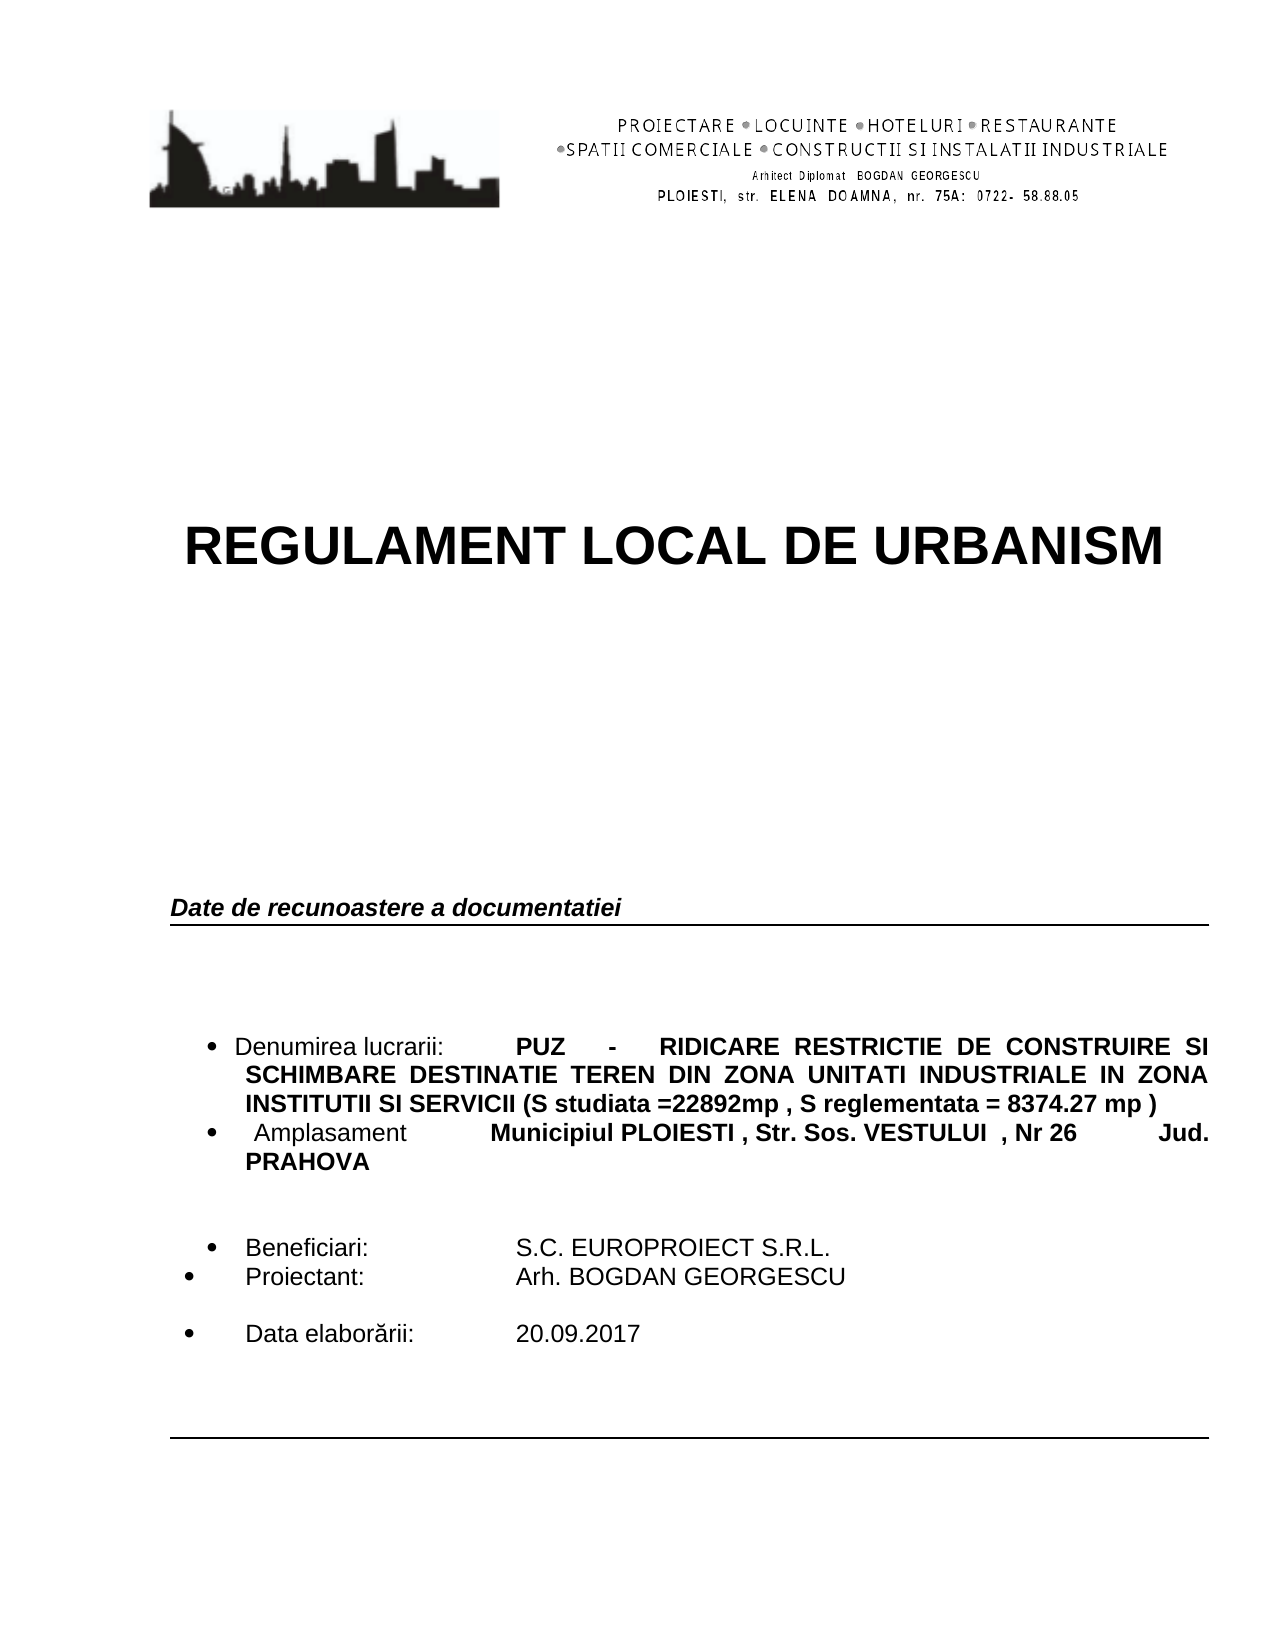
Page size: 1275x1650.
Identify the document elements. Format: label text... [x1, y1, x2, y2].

list Beneficiari: S.C. EUROPROIECT S.R.L. [208, 1233, 1209, 1262]
list Amplasament Municipiul PLOIESTI , Str. Sos. VESTULUI , Nr 26 Jud. PRAHOVA [208, 1118, 1209, 1175]
subtitle REGULAMENT LOCAL DE URBANISM [170, 513, 1180, 576]
list Denumirea lucrarii: PUZ - RIDICARE RESTRICTIE DE CONSTRUIRE SI SCHIMBARE DESTINATIE TEREN DIN ZONA UNITATI INDUSTRIALE IN ZONA INSTITUTII SI SERVICII (S studiata =22892mp , S reglementata = 8374.27 mp ) [208, 1031, 1209, 1118]
text Date de recunoastere a documentatiei [170, 893, 1209, 924]
list Data elaborării: 20.09.2017 [185, 1319, 1209, 1348]
list Proiectant: Arh. BOGDAN GEORGESCU [185, 1262, 1209, 1291]
